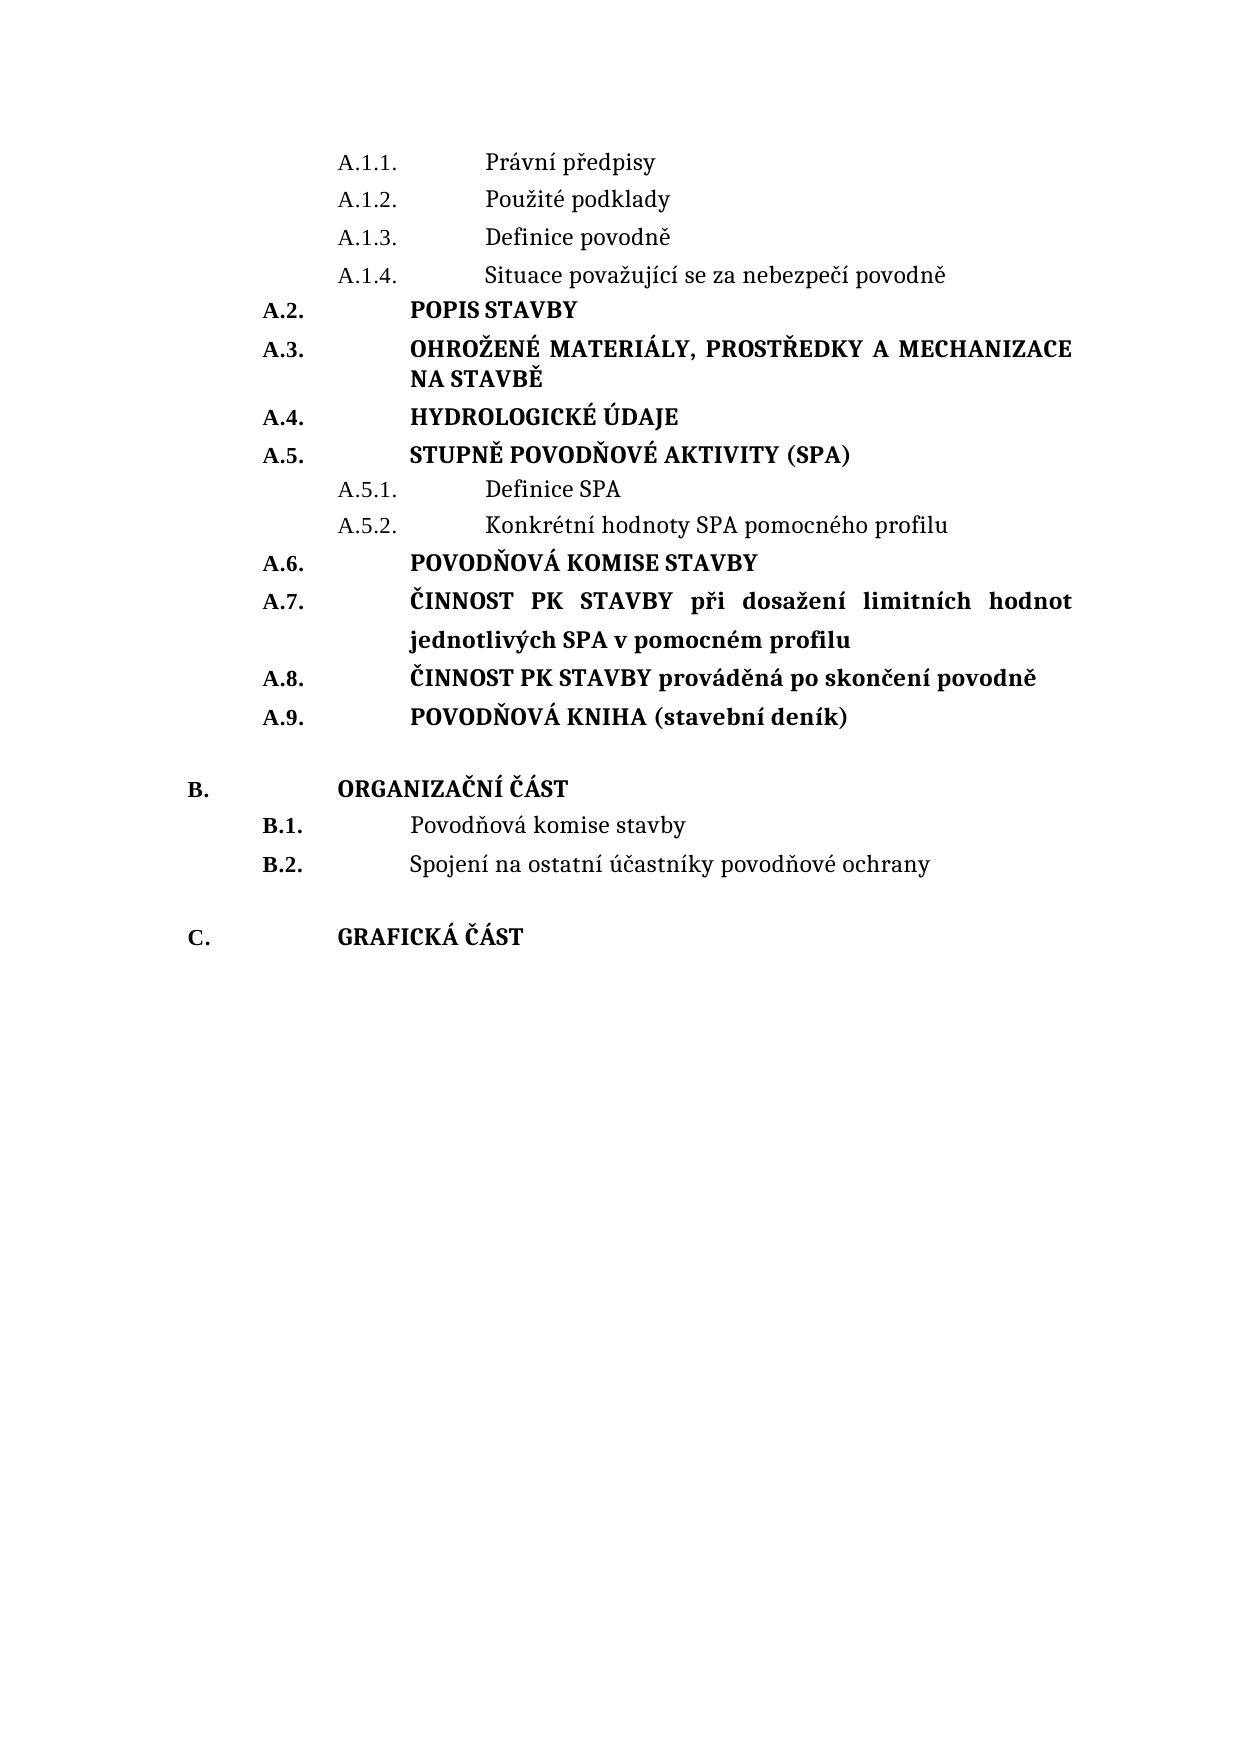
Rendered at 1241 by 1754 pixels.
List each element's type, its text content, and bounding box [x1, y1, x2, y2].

list HYDROLOGICKÉ ÚDAJE [262, 403, 1073, 431]
list POPIS STAVBY [262, 296, 1073, 325]
list Situace považující se za nebezpečí povodně [337, 261, 1073, 290]
list POVODŇOVÁ KNIHA (stavební deník) [262, 702, 1073, 731]
list Definice povodně [337, 223, 1073, 252]
list Povodňová komise stavby [262, 811, 1073, 840]
list Spojení na ostatní účastníky povodňové ochrany [262, 850, 1073, 878]
list Konkrétní hodnoty SPA pomocného profilu [337, 511, 1073, 540]
list Právní předpisy [337, 148, 1073, 176]
list OHROŽENÉ MATERIÁLY, PROSTŘEDKY A MECHANIZACE NA STAVBĚ [262, 335, 1073, 393]
list STUPNĚ POVODŇOVÉ AKTIVITY (SPA) [262, 441, 1073, 470]
list ČINNOST PK STAVBY při dosažení limitních hodnot jednotlivých SPA v pomocném profilu [262, 587, 1073, 654]
list POVODŇOVÁ KOMISE STAVBY [262, 549, 1073, 578]
list Použité podklady [337, 185, 1073, 214]
list ORGANIZAČNÍ ČÁST [187, 775, 1073, 804]
list ČINNOST PK STAVBY prováděná po skončení povodně [262, 664, 1073, 693]
list GRAFICKÁ ČÁST [187, 923, 1073, 952]
list Definice SPA [337, 474, 1073, 503]
